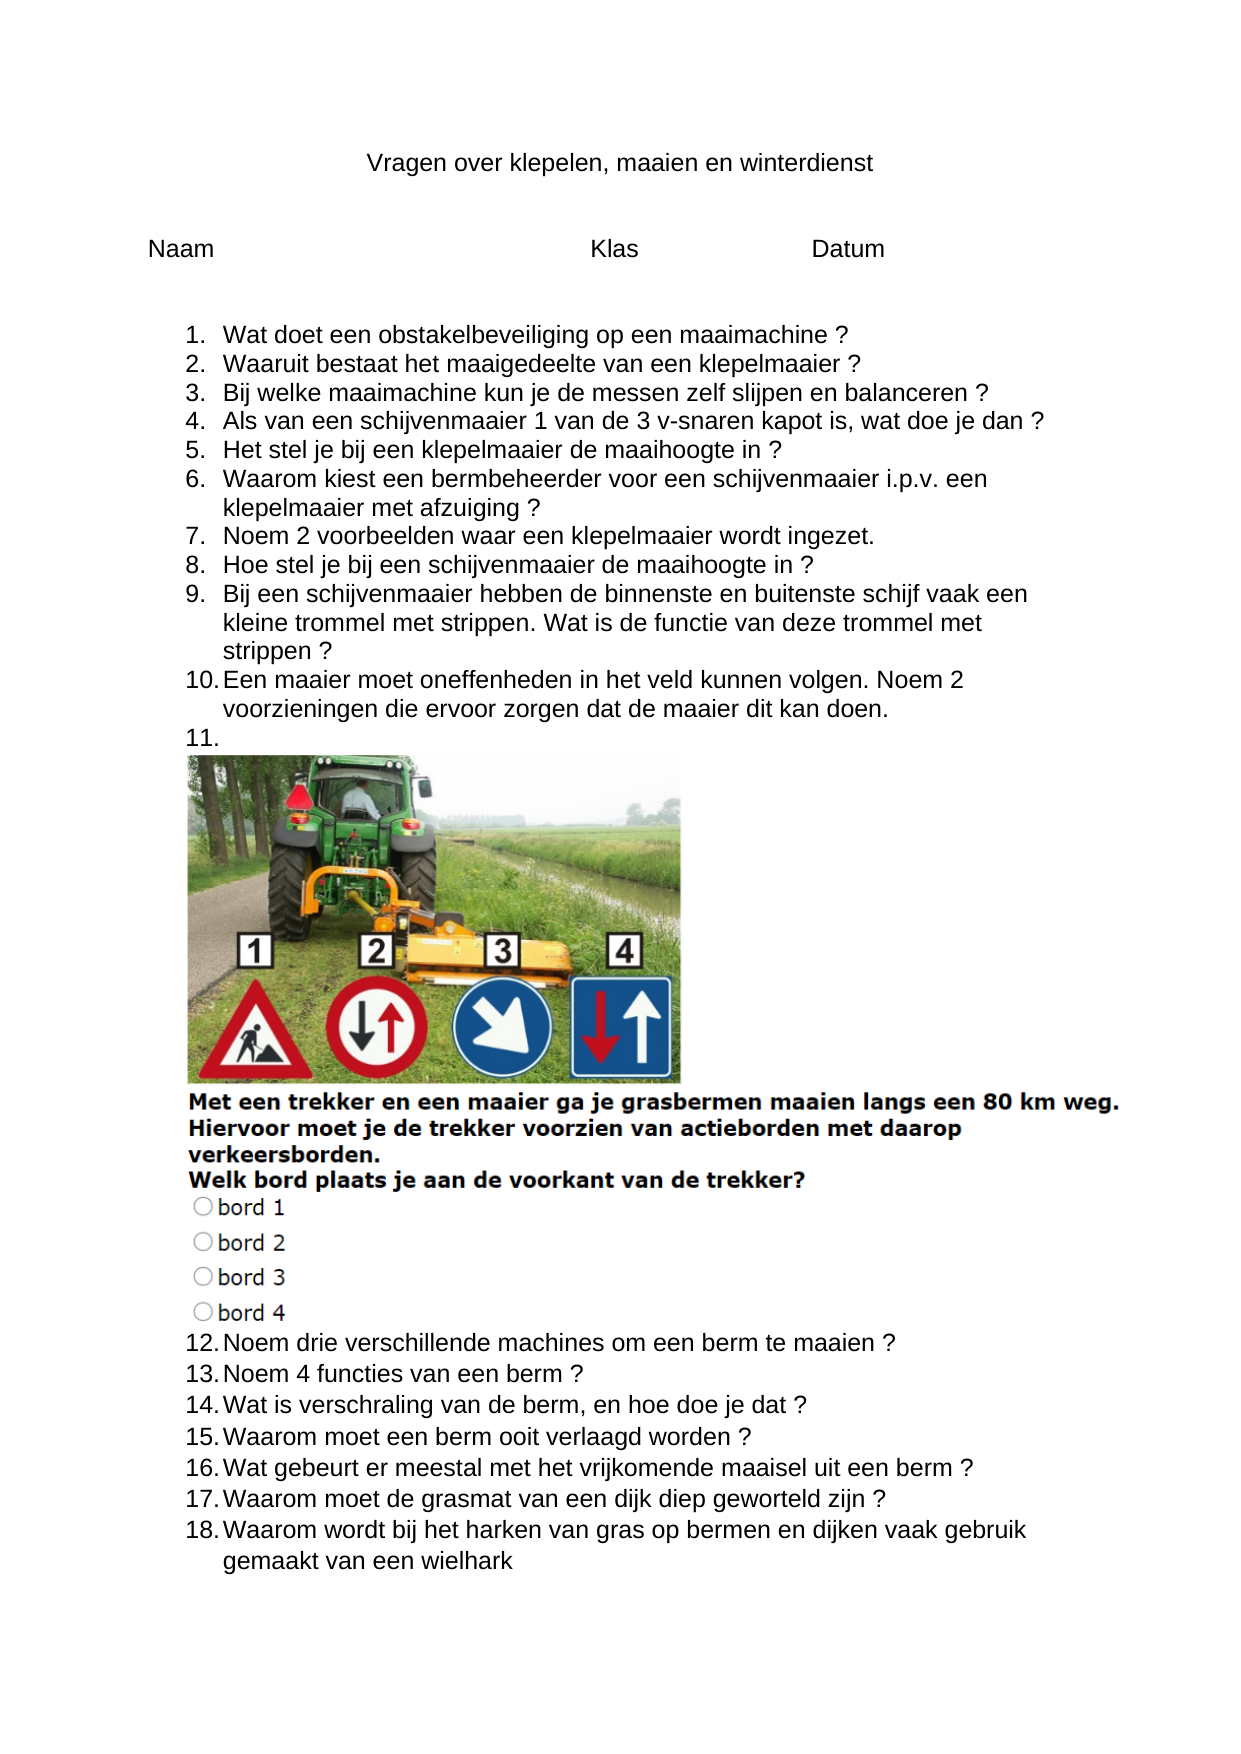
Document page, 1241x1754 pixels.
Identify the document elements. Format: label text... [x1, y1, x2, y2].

list Waarom moet de grasmat van een dijk diep geworteld zijn ? [185, 1483, 1093, 1512]
list Wat gebeurt er meestal met het vrijkomende maaisel uit een berm ? [185, 1452, 1093, 1481]
list Waarom kiest een bermbeheerder voor een schijvenmaaier i.p.v. een klepelmaaier met afzuiging ? [185, 464, 1093, 521]
list Een maaier moet oneffenheden in het veld kunnen volgen. Noem 2 voorzieningen die ervoor zorgen dat de maaier dit kan doen. [185, 665, 1093, 723]
list Bij een schijvenmaaier hebben de binnenste en buitenste schijf vaak een kleine trommel met strippen. Wat is de functie van deze trommel met strippen ? [185, 579, 1093, 665]
list Waaruit bestaat het maaigedeelte van een klepelmaaier ? [185, 349, 1093, 378]
list Wat doet een obstakelbeveiliging op een maaimachine ? [185, 320, 1093, 349]
list Waarom moet een berm ooit verlaagd worden ? [185, 1421, 1093, 1450]
list Noem 2 voorbeelden waar een klepelmaaier wordt ingezet. [185, 521, 1093, 550]
list Het stel je bij een klepelmaaier de maaihoogte in ? [185, 435, 1093, 464]
list Als van een schijvenmaaier 1 van de 3 v-snaren kapot is, wat doe je dan ? [185, 406, 1093, 435]
list Noem drie verschillende machines om een berm te maaien ? [185, 1329, 1093, 1357]
picture [185, 751, 1130, 1329]
list Noem 4 functies van een berm ? [185, 1359, 1093, 1388]
list Waarom wordt bij het harken van gras op bermen en dijken vaak gebruik gemaakt van een wielhark [185, 1514, 1093, 1574]
list Wat is verschraling van de berm, en hoe doe je dat ? [185, 1390, 1093, 1419]
list Hoe stel je bij een schijvenmaaier de maaihoogte in ? [185, 550, 1093, 579]
list Bij welke maaimachine kun je de messen zelf slijpen en balanceren ? [185, 378, 1093, 406]
text Naam Klas Datum [148, 234, 1093, 263]
text Vragen over klepelen, maaien en winterdienst [148, 148, 1093, 176]
